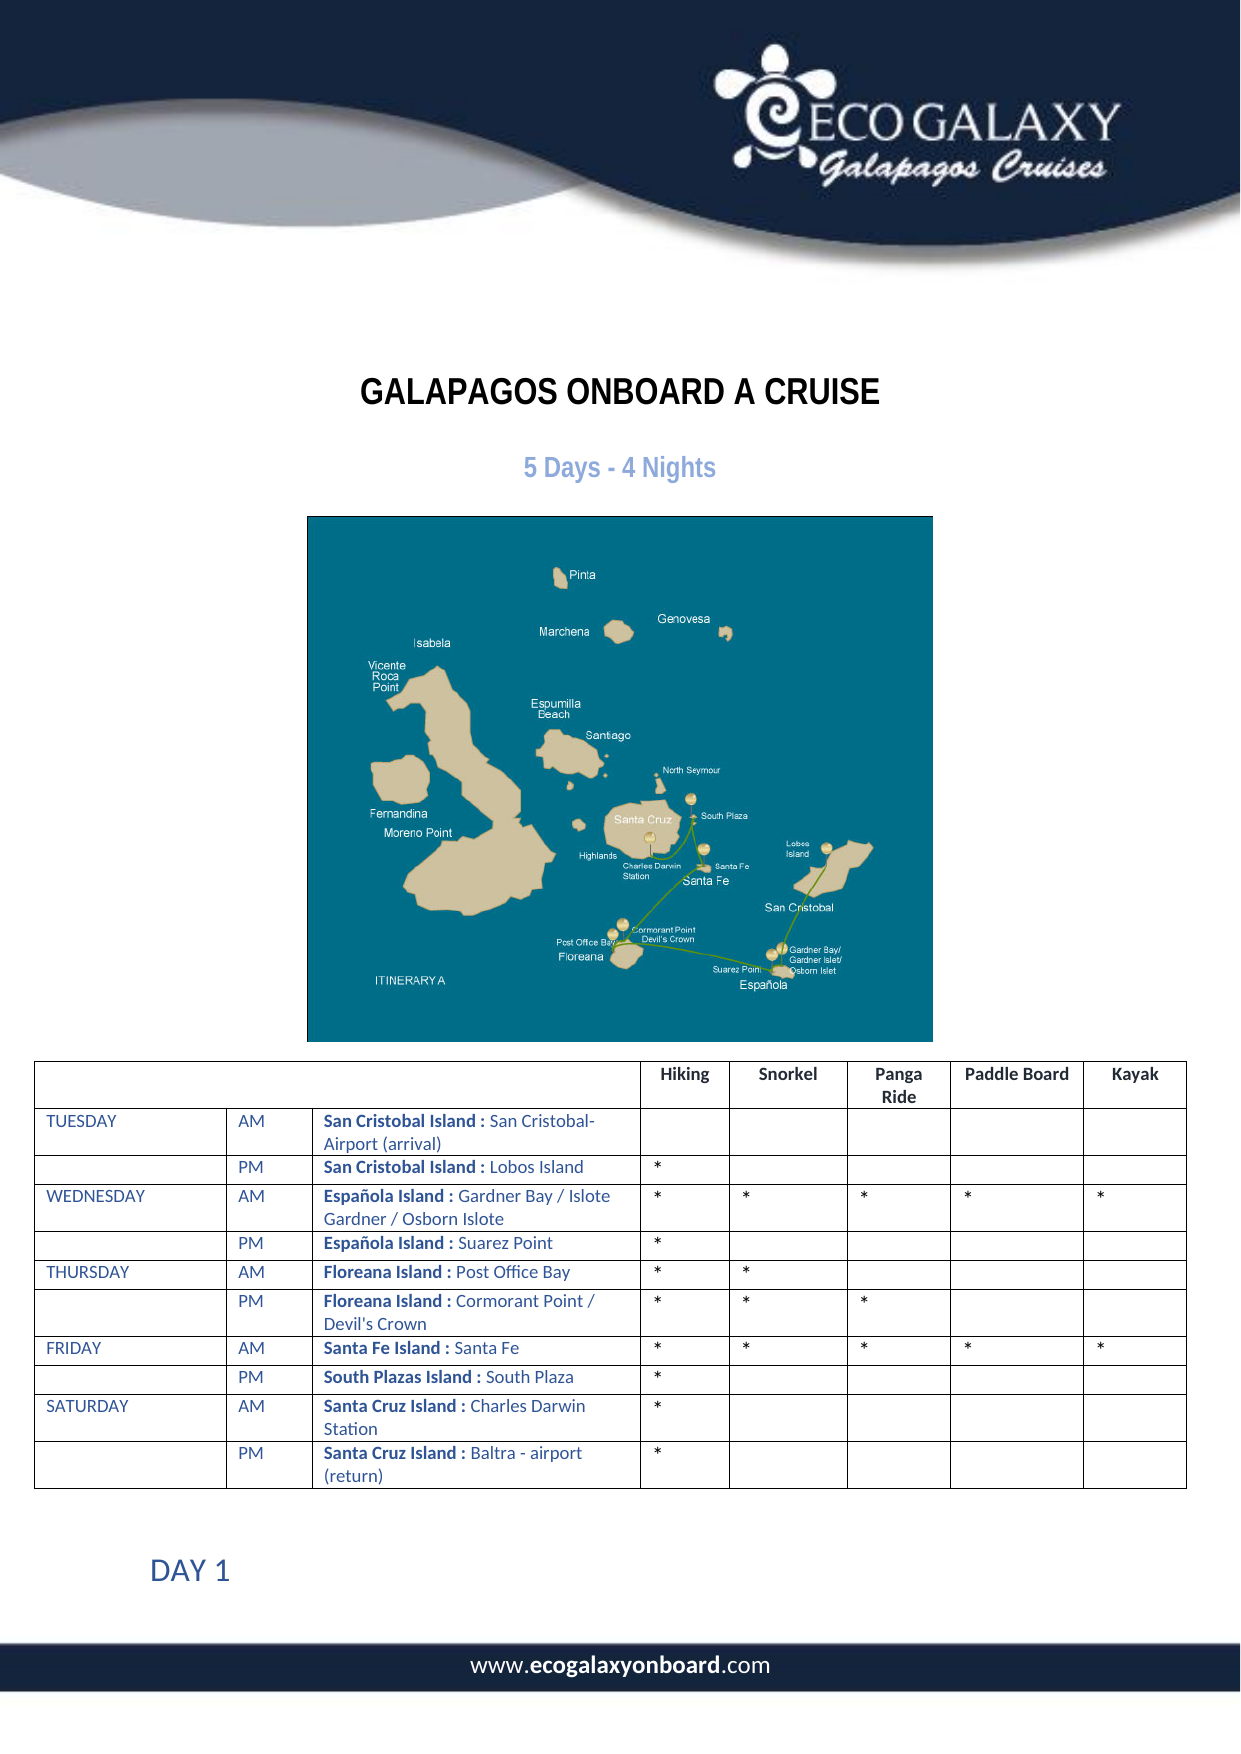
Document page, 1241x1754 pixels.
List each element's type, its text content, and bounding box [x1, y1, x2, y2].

picture [567, 782, 574, 790]
picture [592, 955, 602, 960]
table_cell * [730, 1261, 847, 1289]
picture [695, 862, 711, 873]
table_cell PM [227, 1156, 312, 1184]
table_cell * [641, 1232, 729, 1259]
picture [553, 711, 570, 718]
table_cell San Cristobal Island : San Cristobal- Airport (arrival) [313, 1109, 640, 1154]
picture [796, 968, 817, 973]
picture [740, 863, 749, 870]
picture [664, 767, 675, 774]
table_cell * [641, 1290, 729, 1336]
picture [373, 683, 388, 691]
table_cell THURSDAY [35, 1261, 226, 1289]
picture [716, 813, 723, 819]
picture [702, 812, 713, 818]
table_cell [35, 1442, 226, 1487]
picture [785, 851, 809, 858]
picture [714, 966, 729, 974]
picture [727, 813, 748, 819]
picture [404, 811, 427, 818]
picture [658, 936, 666, 943]
picture [794, 840, 874, 898]
picture [434, 641, 450, 646]
table_header Kayak [1084, 1062, 1186, 1108]
table_cell * [1084, 1185, 1186, 1231]
picture [738, 978, 745, 990]
picture [769, 960, 795, 979]
table_cell PM [227, 1366, 312, 1394]
table_cell * [730, 1290, 847, 1336]
picture [0, 0, 1241, 302]
table_cell * [641, 1261, 729, 1289]
table_cell [730, 1366, 847, 1394]
table_cell * [641, 1156, 729, 1184]
picture [540, 702, 551, 718]
picture [569, 954, 577, 960]
picture [390, 673, 398, 680]
picture [591, 732, 629, 741]
table_cell * [641, 1185, 729, 1231]
picture [395, 662, 406, 669]
picture [758, 980, 771, 990]
picture [557, 939, 573, 946]
table_cell Santa Cruz Island : Baltra - airport (return) [313, 1442, 640, 1487]
table_cell * [730, 1337, 847, 1364]
table_cell [951, 1109, 1083, 1154]
table_header Paddle Board [951, 1062, 1083, 1108]
table_cell [951, 1395, 1083, 1441]
table_cell [730, 1232, 847, 1259]
picture [671, 937, 693, 943]
table_cell [1084, 1156, 1186, 1184]
picture [696, 843, 710, 858]
table_header Panga Ride [848, 1062, 950, 1108]
table_cell [951, 1366, 1083, 1394]
table_cell [1084, 1232, 1186, 1259]
picture [781, 981, 787, 990]
picture [822, 968, 834, 974]
picture [717, 625, 733, 641]
picture [573, 701, 580, 707]
table_cell * [641, 1395, 729, 1441]
table_cell Floreana Island : Cormorant Point / Devil's Crown [313, 1290, 640, 1336]
table_cell [35, 1290, 226, 1336]
table_cell SATURDAY [35, 1395, 226, 1441]
picture [688, 815, 696, 835]
table_cell AM [227, 1337, 312, 1364]
table_cell [1084, 1290, 1186, 1336]
table_cell FRIDAY [35, 1337, 226, 1364]
picture [572, 817, 586, 834]
picture [543, 627, 579, 636]
picture [580, 853, 595, 860]
picture [825, 947, 839, 952]
picture [624, 872, 649, 881]
text GALAPAGOS ONBOARD A CRUISE [150, 369, 1090, 412]
picture [401, 831, 414, 837]
picture [676, 767, 683, 773]
table_cell * [1084, 1337, 1186, 1364]
picture [678, 617, 690, 623]
table_cell South Plazas Island : South Plaza [313, 1366, 640, 1394]
picture [671, 863, 681, 868]
picture [685, 793, 696, 806]
table_cell * [641, 1337, 729, 1364]
picture [766, 938, 787, 962]
table_cell WEDNESDAY [35, 1185, 226, 1231]
table_cell [1084, 1109, 1186, 1154]
picture [631, 926, 644, 933]
table_cell [848, 1261, 950, 1289]
picture [383, 663, 392, 669]
table_cell PM [227, 1232, 312, 1259]
table_cell [848, 1232, 950, 1259]
picture [392, 811, 404, 818]
table_cell [641, 1109, 729, 1154]
table_cell San Cristobal Island : Lobos Island [313, 1156, 640, 1184]
table_cell [848, 1442, 950, 1487]
picture [390, 829, 401, 837]
table_cell [730, 1156, 847, 1184]
text 5 Days - 4 Nights [150, 450, 1090, 484]
table_cell [951, 1156, 1083, 1184]
table_cell * [848, 1185, 950, 1231]
table_cell [1084, 1261, 1186, 1289]
table_cell [848, 1109, 950, 1154]
picture [751, 965, 768, 970]
table_cell [730, 1442, 847, 1487]
picture [743, 967, 753, 973]
picture [685, 767, 705, 774]
table_cell * [641, 1442, 729, 1487]
picture [371, 663, 382, 678]
table_cell * [641, 1366, 729, 1394]
table_cell Santa Cruz Island : Charles Darwin Station [313, 1395, 640, 1441]
picture [692, 877, 705, 884]
picture [576, 938, 587, 946]
picture [708, 769, 719, 774]
table_cell [848, 1366, 950, 1394]
table_cell TUESDAY [35, 1109, 226, 1154]
table_cell * [951, 1337, 1083, 1364]
text DAY 1 [150, 1549, 1090, 1590]
table_cell [848, 1395, 950, 1441]
picture [796, 903, 811, 912]
table_cell Floreana Island : Post Office Bay [313, 1261, 640, 1289]
picture [552, 701, 567, 707]
table_cell * [848, 1290, 950, 1336]
picture [786, 841, 809, 847]
picture [410, 977, 423, 985]
picture [825, 905, 832, 911]
picture [791, 956, 820, 963]
picture [535, 729, 604, 778]
picture [579, 954, 589, 961]
picture [682, 873, 691, 881]
table_cell [951, 1290, 1083, 1336]
picture [580, 628, 589, 634]
table_cell [1084, 1366, 1186, 1394]
picture [611, 853, 618, 859]
picture [642, 936, 657, 945]
table_header Snorkel [730, 1062, 847, 1108]
table_cell [951, 1232, 1083, 1259]
table_cell [35, 1366, 226, 1394]
picture [554, 567, 568, 591]
table_cell PM [227, 1442, 312, 1487]
picture [385, 977, 395, 984]
picture [601, 918, 643, 969]
picture [424, 639, 434, 647]
picture [604, 800, 681, 859]
picture [823, 956, 842, 964]
picture [378, 672, 391, 680]
picture [376, 810, 384, 818]
picture [387, 666, 555, 916]
picture [604, 620, 634, 644]
table_cell * [730, 1185, 847, 1231]
table_cell * [848, 1337, 950, 1364]
table_cell [35, 1232, 226, 1259]
table_cell [1084, 1395, 1186, 1441]
table_cell [1084, 1442, 1186, 1487]
picture [0, 1604, 1241, 1732]
picture [623, 862, 652, 870]
table_cell [35, 1156, 226, 1184]
picture [590, 571, 595, 579]
table_cell AM [227, 1185, 312, 1231]
table_cell AM [227, 1395, 312, 1441]
table_header [35, 1062, 640, 1108]
picture [691, 617, 705, 623]
table_cell PM [227, 1290, 312, 1336]
table_cell AM [227, 1261, 312, 1289]
table_cell [730, 1395, 847, 1441]
table_cell [730, 1109, 847, 1154]
picture [371, 755, 429, 805]
picture [814, 905, 821, 912]
table_cell [848, 1156, 950, 1184]
table_cell AM [227, 1109, 312, 1154]
table_cell [951, 1442, 1083, 1487]
table_cell [951, 1261, 1083, 1289]
table_cell * [951, 1185, 1083, 1231]
picture [766, 902, 772, 910]
table_cell Española Island : Suarez Point [313, 1232, 640, 1259]
table_cell Española Island : Gardner Bay / Islote Gardner / Osborn Islote [313, 1185, 640, 1231]
picture [794, 948, 819, 953]
picture [662, 617, 678, 623]
picture [655, 773, 666, 794]
table_header Hiking [641, 1062, 729, 1108]
table_cell Santa Fe Island : Santa Fe [313, 1337, 640, 1364]
picture [715, 864, 737, 869]
